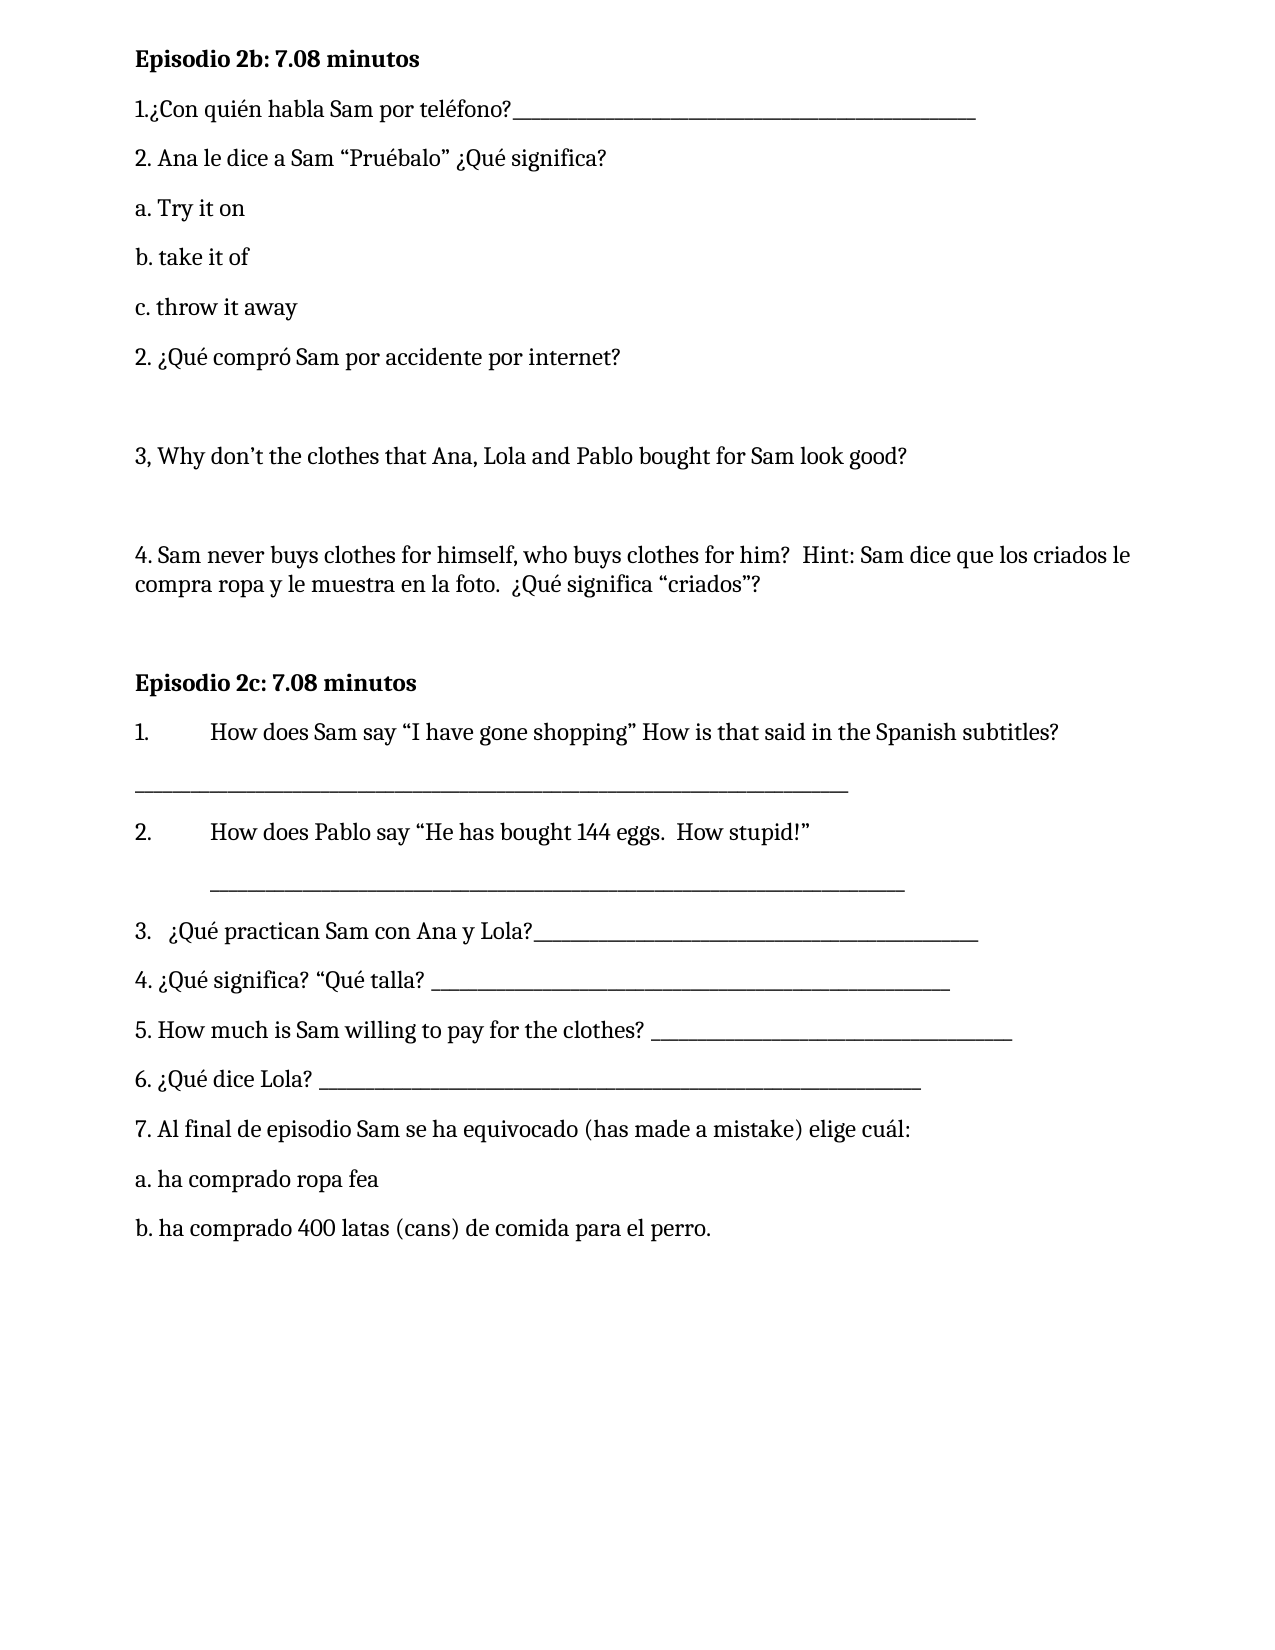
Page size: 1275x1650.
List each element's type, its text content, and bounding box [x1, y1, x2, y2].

text 4. Sam never buys clothes for himself, who buys clothes for him? Hint: Sam dice que los criados le compra ropa y le muestra en la foto. ¿Qué significa “criados”? [135, 541, 1155, 598]
text c. throw it away [135, 293, 1155, 322]
text 7. Al final de episodio Sam se ha equivocado (has made a mistake) elige cuál: [135, 1115, 1155, 1144]
text 5. How much is Sam willing to pay for the clothes? _______________________________________ [135, 1016, 1155, 1044]
text 4. ¿Qué significa? “Qué talla? ________________________________________________________ [135, 966, 1155, 995]
text Episodio 2b: 7.08 minutos [135, 45, 1155, 74]
text 6. ¿Qué dice Lola? _________________________________________________________________ [135, 1065, 1155, 1094]
text 3. ¿Qué practican Sam con Ana y Lola?________________________________________________ [135, 917, 1155, 945]
text a. Try it on [135, 194, 1155, 222]
text _____________________________________________________________________________ [135, 768, 1155, 797]
text 1. How does Sam say “I have gone shopping” How is that said in the Spanish subtitles? [135, 718, 1155, 747]
text ___________________________________________________________________________ [135, 867, 1155, 896]
text 1.¿Con quién habla Sam por teléfono?__________________________________________________ [135, 94, 1155, 123]
text b. take it of [135, 243, 1155, 272]
text a. ha comprado ropa fea [135, 1164, 1155, 1193]
text 2. How does Pablo say “He has bought 144 eggs. How stupid!” [135, 817, 1155, 846]
text 2. ¿Qué compró Sam por accidente por internet? [135, 342, 1155, 371]
text b. ha comprado 400 latas (cans) de comida para el perro. [135, 1214, 1155, 1243]
text Episodio 2c: 7.08 minutos [135, 669, 1155, 697]
text 3, Why don’t the clothes that Ana, Lola and Pablo bought for Sam look good? [135, 442, 1155, 470]
text 2. Ana le dice a Sam “Pruébalo” ¿Qué significa? [135, 144, 1155, 173]
